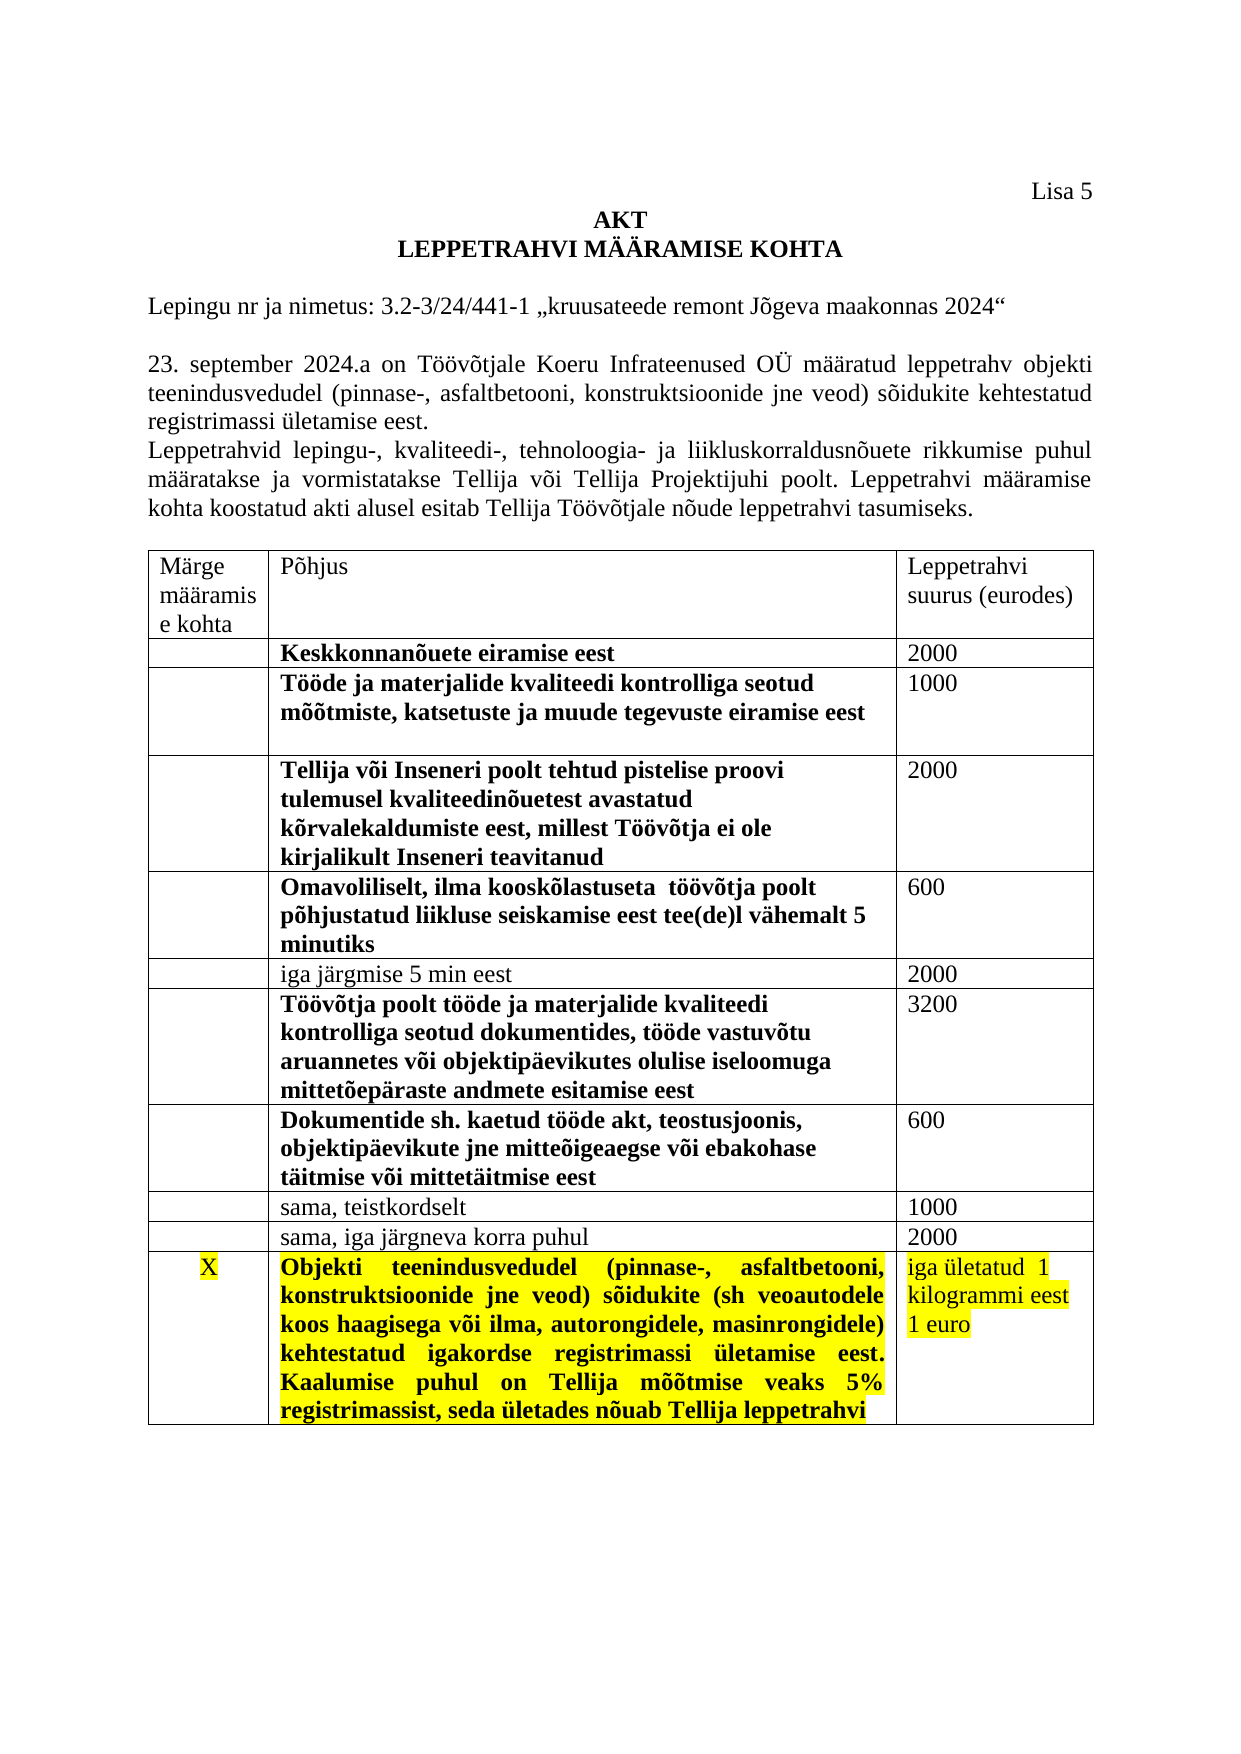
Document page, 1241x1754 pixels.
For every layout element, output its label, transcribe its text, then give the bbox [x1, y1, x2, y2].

table_cell 2000 [897, 1222, 1093, 1251]
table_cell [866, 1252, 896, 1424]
table_cell [149, 1222, 268, 1251]
text AKT [148, 205, 1093, 234]
table_cell [149, 668, 268, 754]
table_cell [149, 756, 268, 871]
table_cell [149, 1105, 268, 1191]
table_header Leppetrahvi suurus (eurodes) [897, 551, 1093, 637]
table_cell 2000 [897, 639, 1093, 667]
table_cell Tellija või Inseneri poolt tehtud pistelise proovi tulemusel kvaliteedinõuetest avastatud kõrvalekaldumiste eest, millest Töövõtja ei ole kirjalikult Inseneri teavitanud [269, 756, 896, 871]
text Leppetrahvid lepingu-, kvaliteedi-, tehnoloogia- ja liikluskorraldusnõuete rikkumise puhul määratakse ja vormistatakse Tellija või Tellija Projektijuhi poolt. Leppetrahvi määramise kohta koostatud akti alusel esitab Tellija Töövõtjale nõude leppetrahvi tasumiseks. [148, 435, 1093, 521]
table_cell 2000 [897, 756, 1093, 871]
table_cell iga järgmise 5 min eest [269, 959, 896, 988]
table_cell Keskkonnanõuete eiramise eest [269, 639, 896, 667]
text 23. september 2024.a on Töövõtjale Koeru Infrateenused OÜ määratud leppetrahv objekti teenindusvedudel (pinnase-, asfaltbetooni, konstruktsioonide jne veod) sõidukite kehtestatud registrimassi ületamise eest. [148, 349, 1093, 435]
table_cell 1000 [897, 668, 1093, 754]
table_cell [149, 1192, 268, 1221]
table_cell 1000 [897, 1192, 1093, 1221]
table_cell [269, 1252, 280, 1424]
table_cell sama, iga järgneva korra puhul [269, 1222, 896, 1251]
table_cell 3200 [897, 989, 1093, 1104]
text LEPPETRAHVI MÄÄRAMISE KOHTA [148, 234, 1093, 263]
table_header Märge määramise kohta [149, 551, 268, 637]
table_cell Tööde ja materjalide kvaliteedi kontrolliga seotud mõõtmiste, katsetuste ja muude tegevuste eiramise eest [269, 668, 896, 754]
text Lisa 5 [148, 176, 1093, 205]
table_cell [149, 639, 268, 667]
table_cell 600 [897, 1105, 1093, 1191]
table_header Põhjus [269, 551, 896, 637]
table_cell X [149, 1252, 268, 1424]
table_cell iga ületatud 1 kilogrammi eest 1 euro [897, 1252, 1093, 1424]
table_cell [149, 872, 268, 958]
table_cell [149, 959, 268, 988]
table_cell Töövõtja poolt tööde ja materjalide kvaliteedi kontrolliga seotud dokumentides, tööde vastuvõtu aruannetes või objektipäevikutes olulise iseloomuga mittetõepäraste andmete esitamise eest [269, 989, 896, 1104]
text Lepingu nr ja nimetus: 3.2-3/24/441-1 „kruusateede remont Jõgeva maakonnas 2024“ [148, 291, 1093, 320]
table_cell Omavoliliselt, ilma kooskõlastuseta töövõtja poolt põhjustatud liikluse seiskamise eest tee(de)l vähemalt 5 minutiks [269, 872, 896, 958]
table_cell 600 [897, 872, 1093, 958]
table_cell Dokumentide sh. kaetud tööde akt, teostusjoonis, objektipäevikute jne mitteõigeaegse või ebakohase täitmise või mittetäitmise eest [269, 1105, 896, 1191]
table_cell [149, 989, 268, 1104]
table_cell 2000 [897, 959, 1093, 988]
table_cell sama, teistkordselt [269, 1192, 896, 1221]
